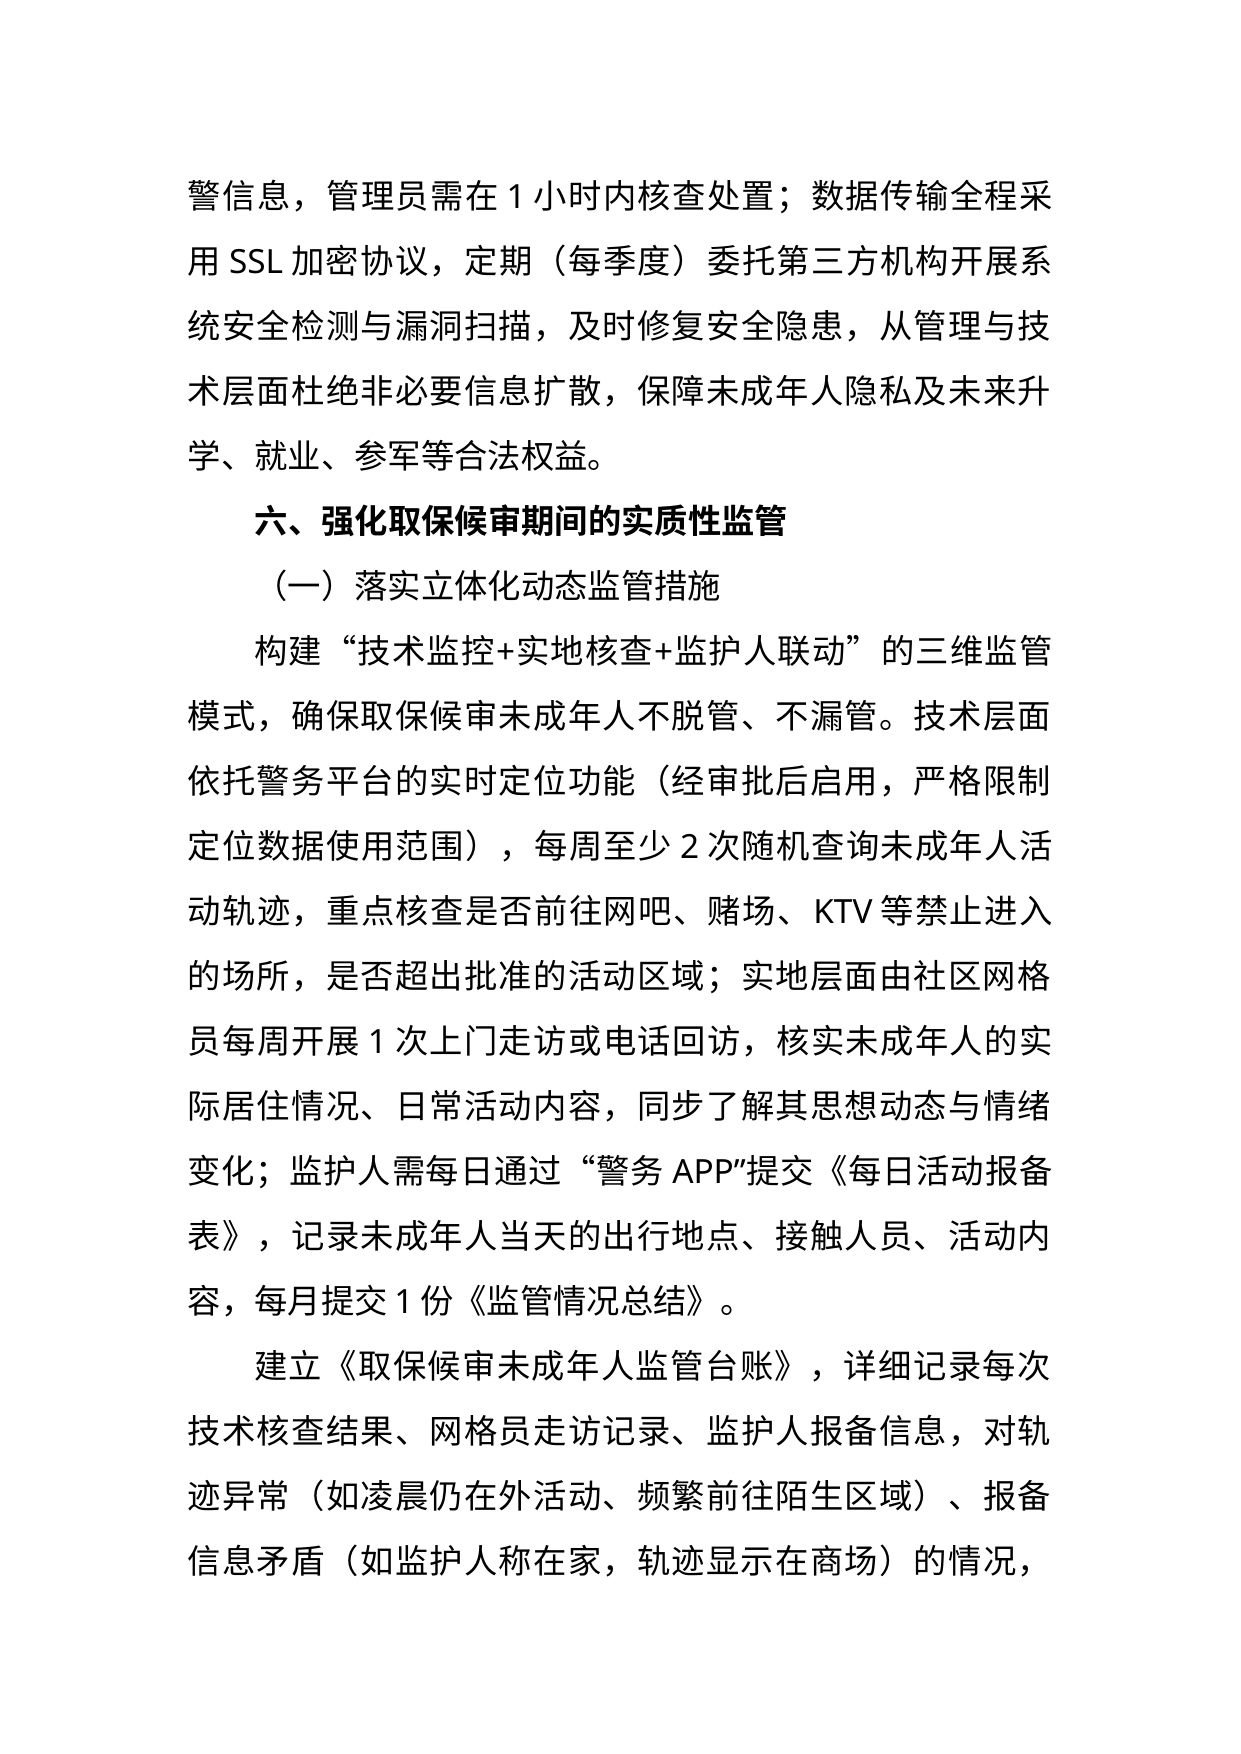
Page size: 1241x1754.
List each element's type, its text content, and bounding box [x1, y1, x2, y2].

text （一）落实立体化动态监管措施 [187, 552, 1053, 617]
text 六、强化取保候审期间的实质性监管 [187, 487, 1053, 552]
text 构建“技术监控+实地核查+监护人联动”的三维监管模式，确保取保候审未成年人不脱管、不漏管。技术层面依托警务平台的实时定位功能（经审批后启用，严格限制定位数据使用范围），每周至少2次随机查询未成年人活动轨迹，重点核查是否前往网吧、赌场、KTV等禁止进入的场所，是否超出批准的活动区域；实地层面由社区网格员每周开展1次上门走访或电话回访，核实未成年人的实际居住情况、日常活动内容，同步了解其思想动态与情绪变化；监护人需每日通过“警务APP”提交《每日活动报备表》，记录未成年人当天的出行地点、接触人员、活动内容，每月提交1份《监管情况总结》。 [187, 617, 1053, 1332]
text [187, 162, 1053, 487]
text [187, 1332, 1053, 1592]
